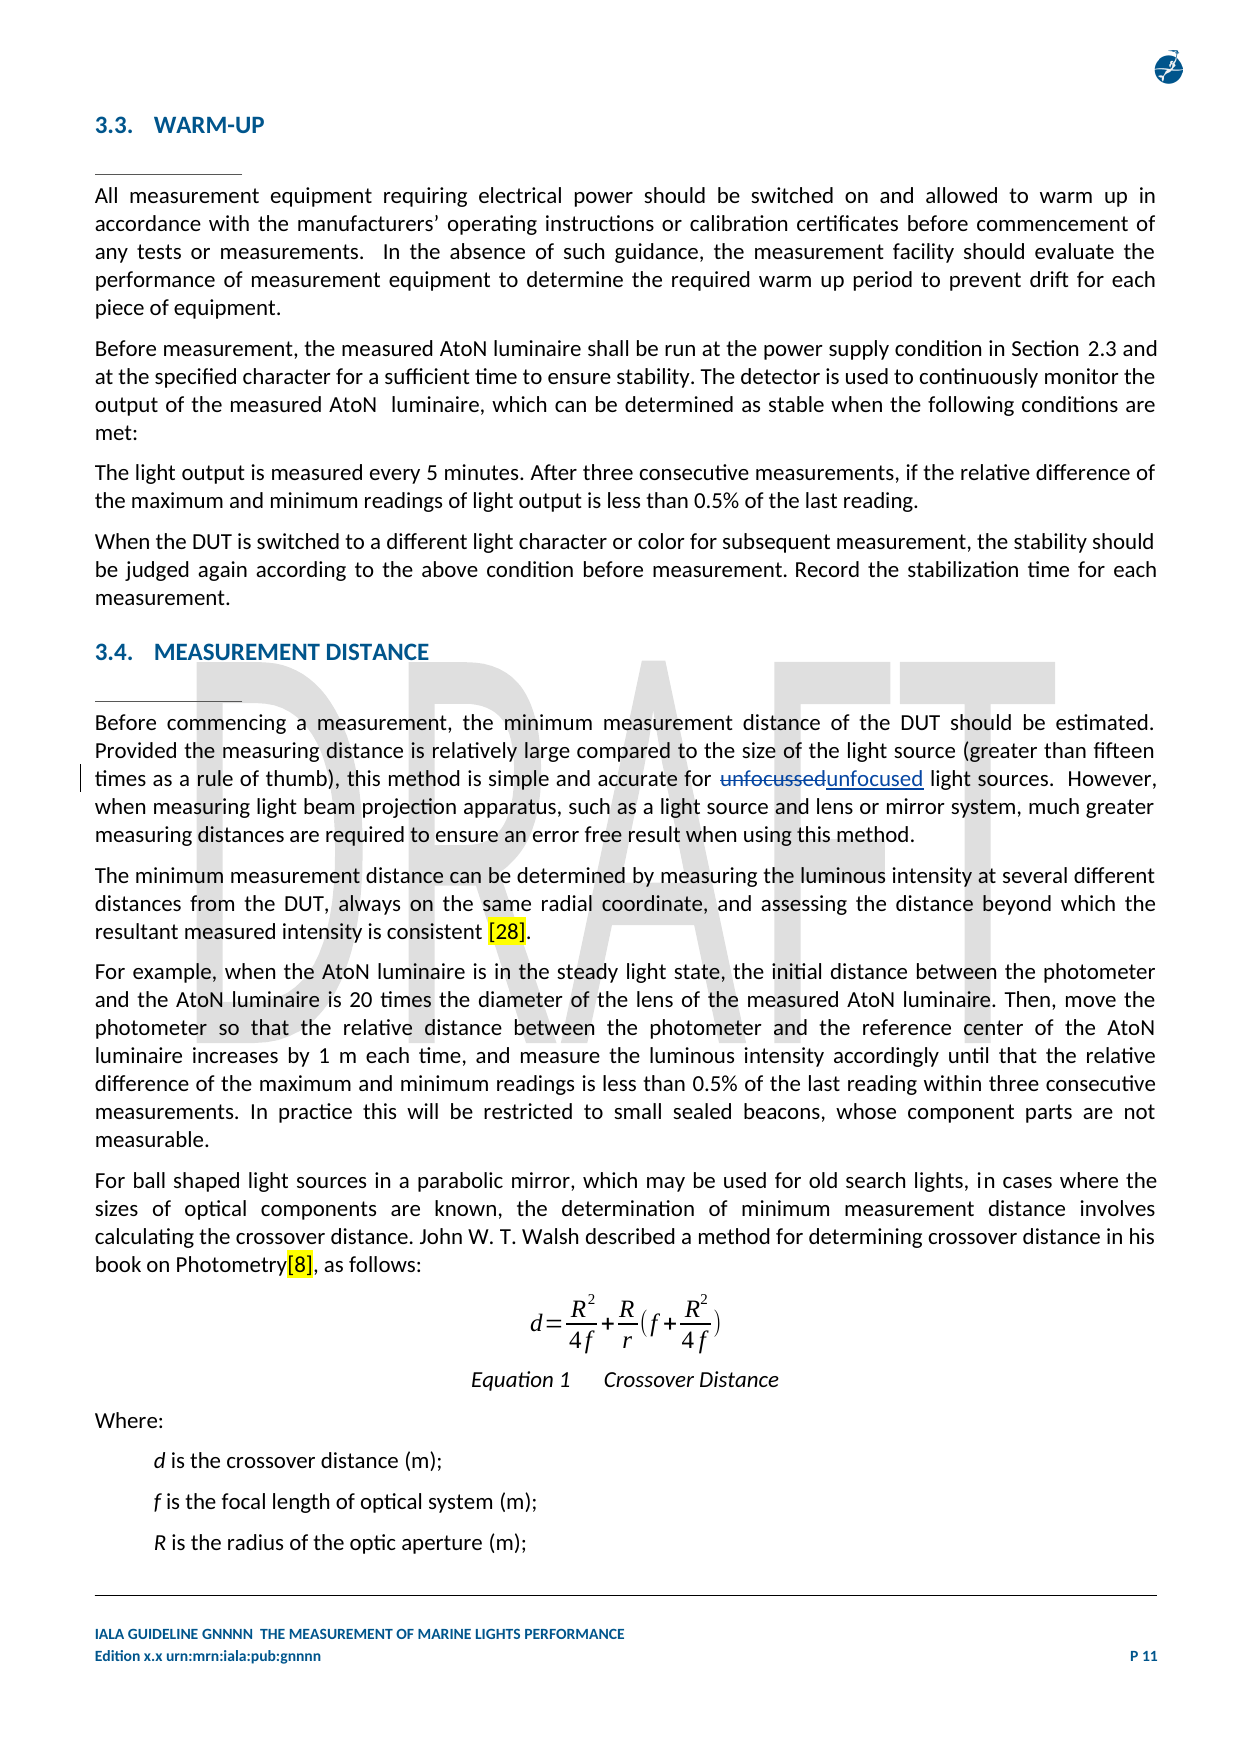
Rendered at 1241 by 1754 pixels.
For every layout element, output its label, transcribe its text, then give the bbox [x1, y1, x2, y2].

text Where: [94, 1406, 1157, 1434]
picture [1123, 0, 1241, 119]
text Before measurement, the measured AtoN luminaire shall be run at the power supply condition in Section 2.3 and at the specified character for a sufficient time to ensure stability. The detector is used to continuously monitor the output of the measured AtoN luminaire, which can be determined as stable when the following conditions are met: [94, 334, 1157, 446]
text When the DUT is switched to a different light character or color for subsequent measurement, the stability should be judged again according to the above condition before measurement. Record the stabilization time for each measurement. [94, 527, 1157, 611]
text All measurement equipment requiring electrical power should be switched on and allowed to warm up in accordance with the manufacturers’ operating instructions or calibration certificates before commencement of any tests or measurements. In the absence of such guidance, the measurement facility should evaluate the performance of measurement equipment to determine the required warm up period to prevent drift for each piece of equipment. [94, 181, 1157, 321]
text d is the crossover distance (m); [153, 1447, 1157, 1475]
text f is the focal length of optical system (m); [153, 1487, 1157, 1515]
text The minimum measurement distance can be determined by measuring the luminous intensity at several different distances from the DUT, always on the same radial coordinate, and assessing the distance beyond which the resultant measured intensity is consistent [28]. [94, 861, 1157, 945]
text For example, when the AtoN luminaire is in the steady light state, the initial distance between the photometer and the AtoN luminaire is 20 times the diameter of the lens of the measured AtoN luminaire. Then, move the photometer so that the relative distance between the photometer and the reference center of the AtoN luminaire increases by 1 m each time, and measure the luminous intensity accordingly until that the relative difference of the maximum and minimum readings is less than 0.5% of the last reading within three consecutive measurements. In practice this will be restricted to small sealed beacons, whose component parts are not measurable. [94, 957, 1157, 1153]
text R is the radius of the optic aperture (m); [153, 1528, 1157, 1556]
subtitle Measurement distance [94, 636, 1084, 667]
text For ball shaped light sources in a parabolic mirror, which may be used for old search lights, in cases where the sizes of optical components are known, the determination of minimum measurement distance involves calculating the crossover distance. John W. T. Walsh described a method for determining crossover distance in his book on Photometry[8], as follows: [94, 1166, 1157, 1278]
subtitle Warm-up [94, 109, 1084, 139]
list The light output is measured every 5 minutes. After three consecutive measurements, if the relative difference of the maximum and minimum readings of light output is less than 0.5% of the last reading. [94, 458, 1157, 514]
text Before commencing a measurement, the minimum measurement distance of the DUT should be estimated. Provided the measuring distance is relatively large compared to the size of the light source (greater than fifteen times as a rule of thumb), this method is simple and accurate for light sources. However, when measuring light beam projection apparatus, such as a light source and lens or mirror system, much greater measuring distances are required to ensure an error free result when using this method. [94, 708, 1157, 848]
list Crossover Distance [94, 1366, 1157, 1394]
